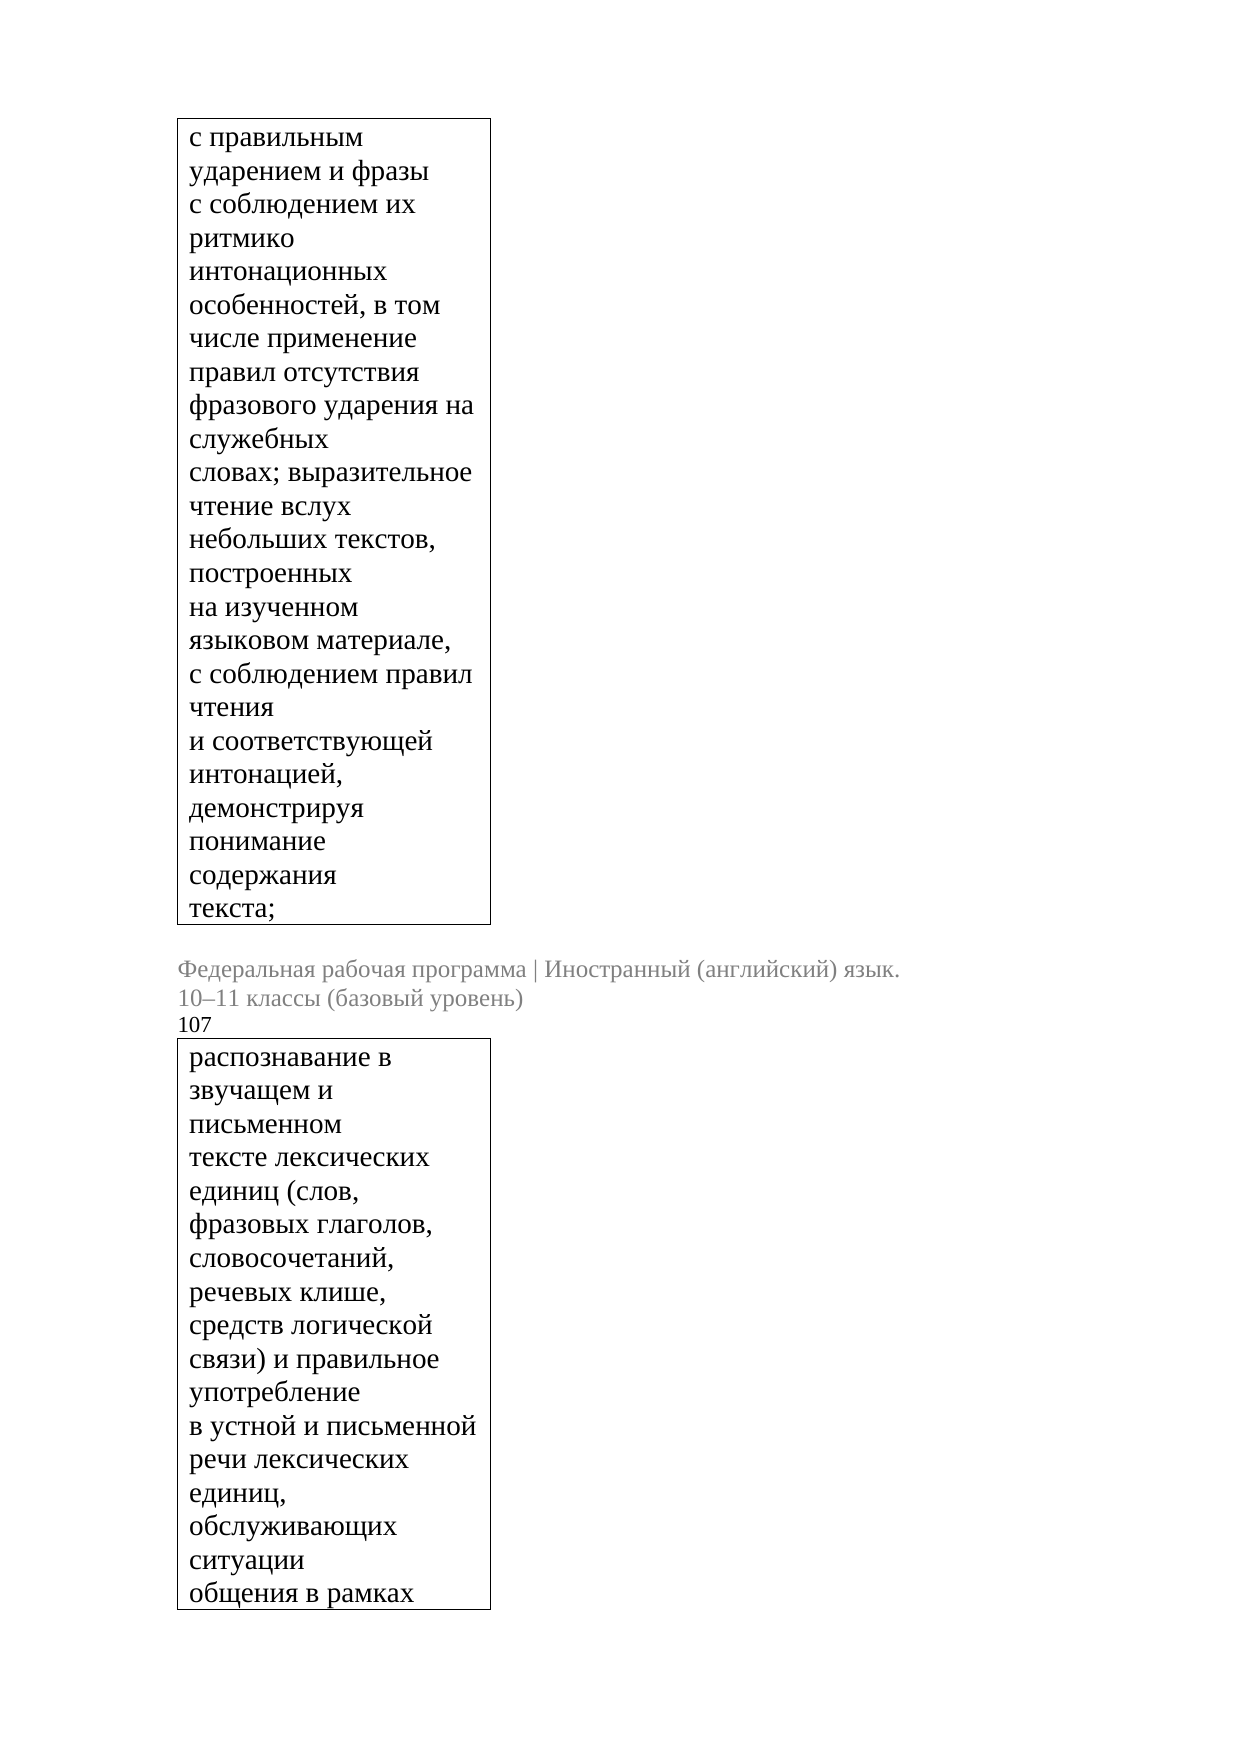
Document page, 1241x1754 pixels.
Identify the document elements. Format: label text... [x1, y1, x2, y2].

text Федеральная рабочая программа | Иностранный (английский) язык. 10–11 классы (базовый уровень) 107 [177, 925, 1152, 1038]
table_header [178, 119, 490, 924]
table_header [178, 1039, 490, 1609]
